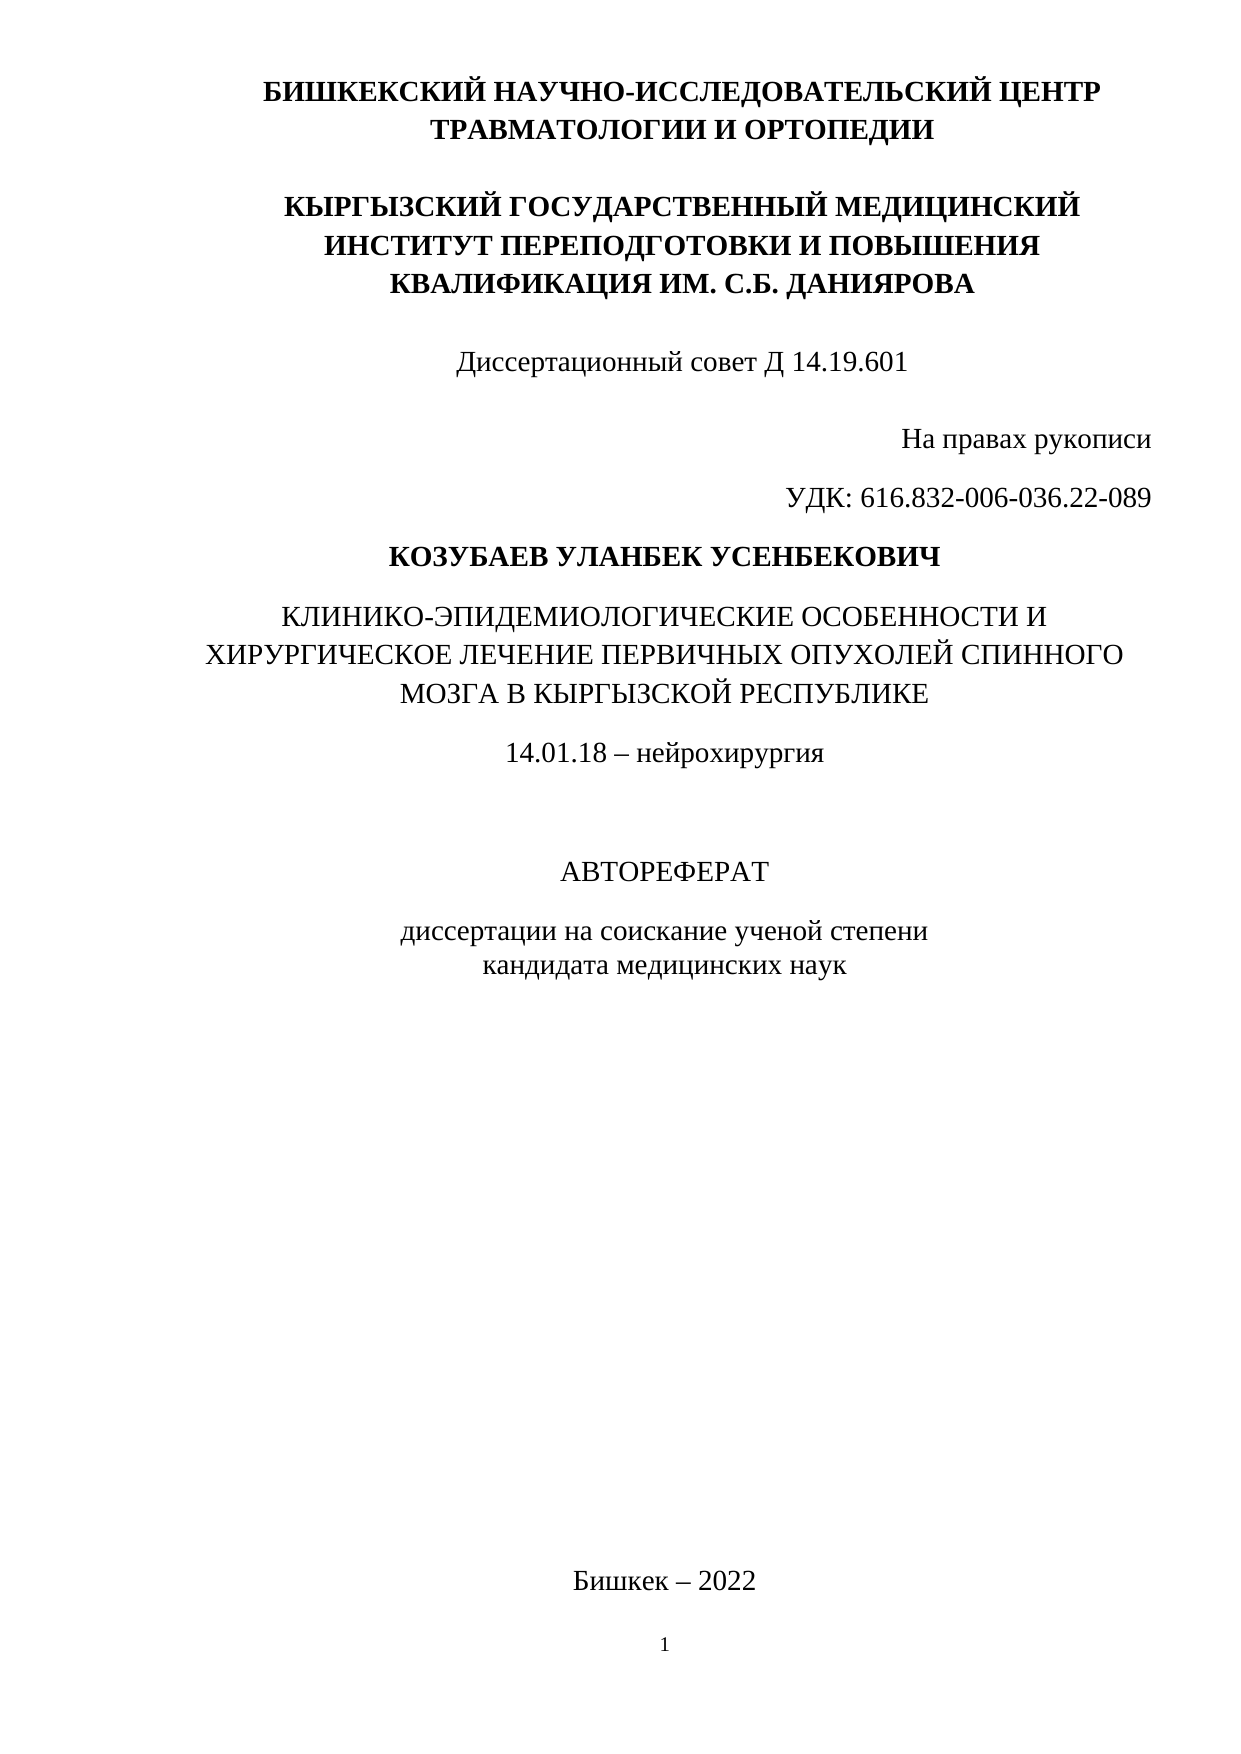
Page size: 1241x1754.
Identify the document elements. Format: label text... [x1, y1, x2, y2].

text КЫРГЫЗСКИЙ ГОСУДАРСТВЕННЫЙ МЕДИЦИНСКИЙ ИНСТИТУТ ПЕРЕПОДГОТОВКИ И ПОВЫШЕНИЯ КВАЛИФИКАЦИЯ ИМ. С.Б. ДАНИЯРОВА [213, 189, 1152, 300]
text Диссертационный совет Д 14.19.601 [213, 344, 1152, 377]
text На правах рукописи [177, 421, 1152, 454]
text КЛИНИКО-ЭПИДЕМИОЛОГИЧЕСКИЕ ОСОБЕННОСТИ И ХИРУРГИЧЕСКОЕ ЛЕЧЕНИЕ ПЕРВИЧНЫХ ОПУХОЛЕЙ СПИННОГО МОЗГА В КЫРГЫЗСКОЙ РЕСПУБЛИКЕ [177, 599, 1152, 709]
text КОЗУБАЕВ УЛАНБЕК УСЕНБЕКОВИЧ [177, 539, 1152, 573]
text кандидата медицинских наук [177, 947, 1152, 981]
text Бишкек – 2022 [177, 1563, 1152, 1597]
text диссертации на соискание ученой степени [177, 913, 1152, 947]
text БИШКЕКСКИЙ НАУЧНО-ИССЛЕДОВАТЕЛЬСКИЙ ЦЕНТР [213, 74, 1152, 107]
text УДК: 616.832-006-036.22-089 [177, 480, 1152, 514]
text 14.01.18 – нейрохирургия [177, 735, 1152, 769]
text ТРАВМАТОЛОГИИ И ОРТОПЕДИИ [213, 112, 1152, 146]
text АВТОРЕФЕРАТ [177, 854, 1152, 888]
